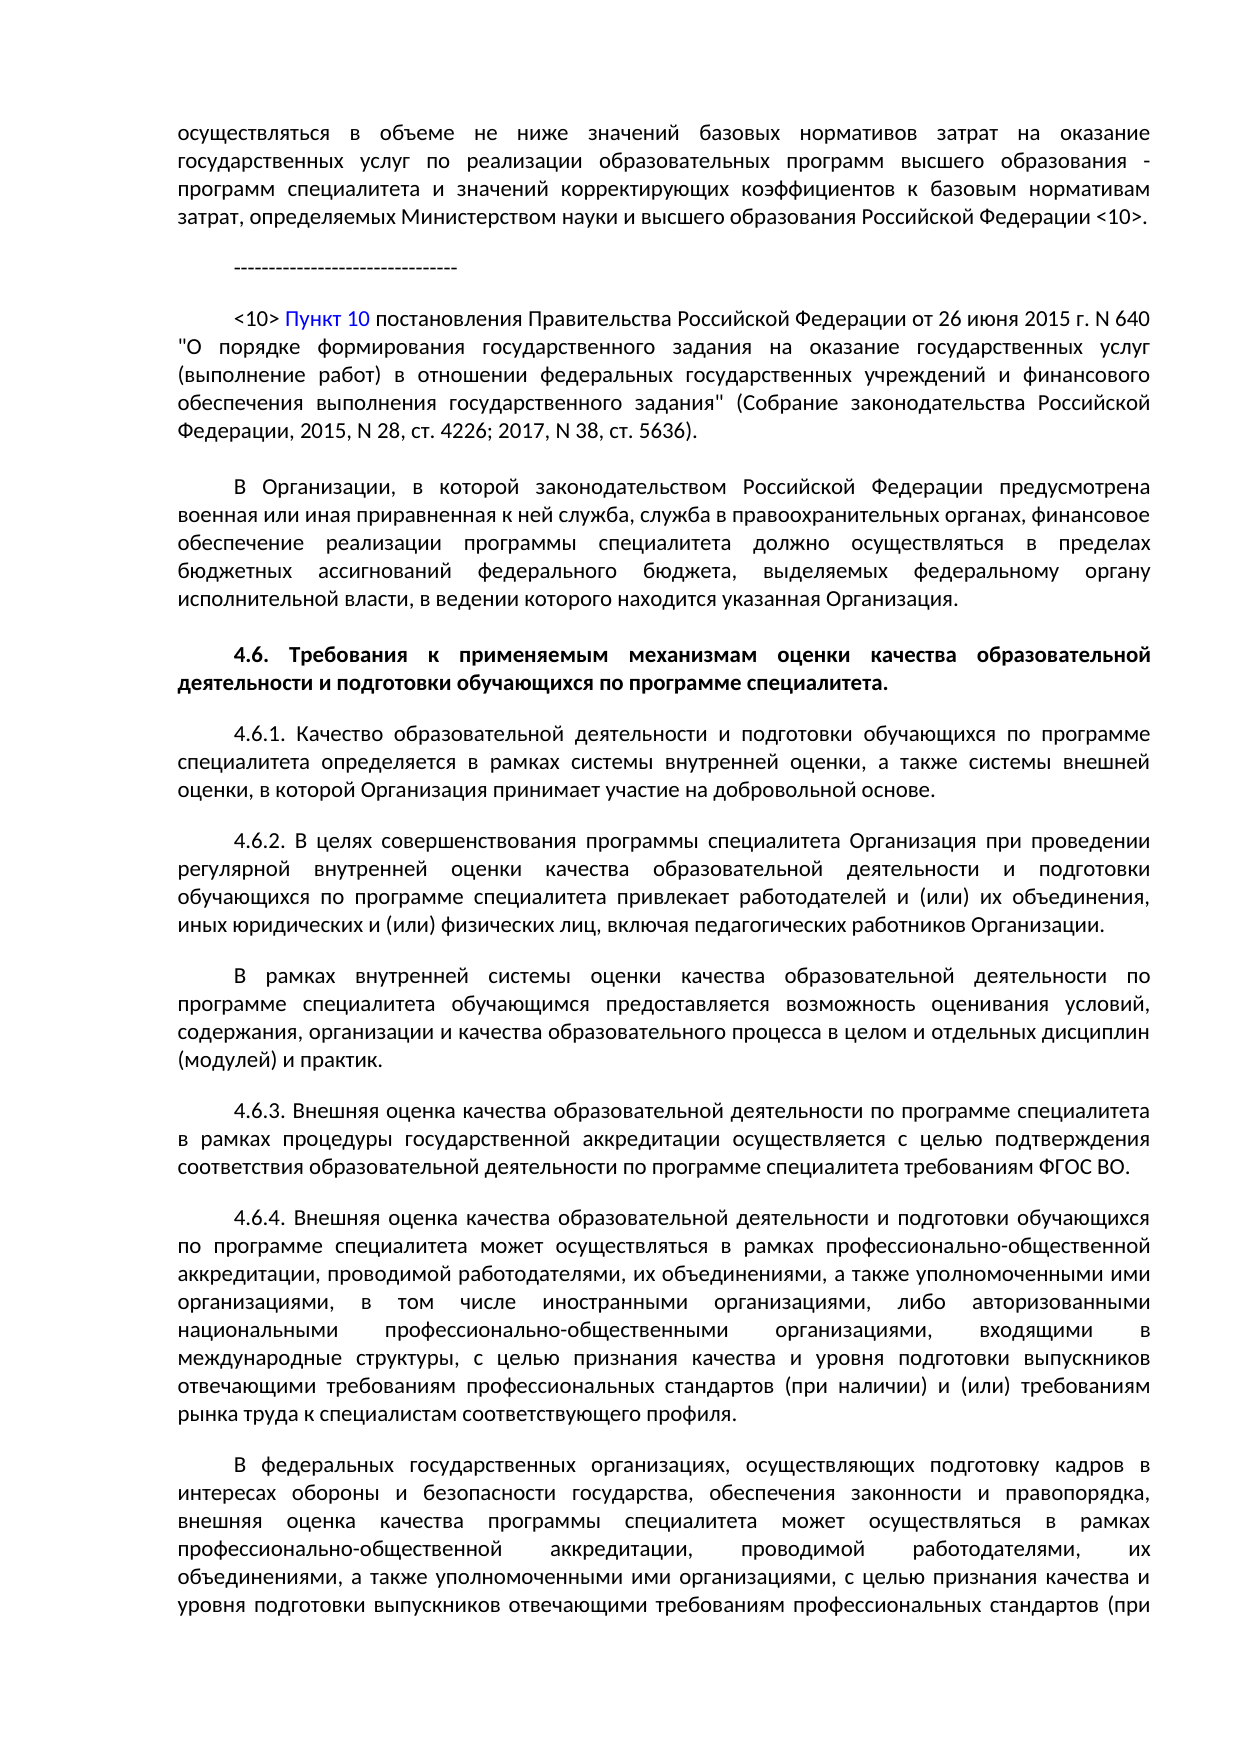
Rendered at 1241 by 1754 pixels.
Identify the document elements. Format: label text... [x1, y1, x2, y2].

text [177, 1450, 1152, 1618]
text В рамках внутренней системы оценки качества образовательной деятельности по программе специалитета обучающимся предоставляется возможность оценивания условий, содержания, организации и качества образовательного процесса в целом и отдельных дисциплин (модулей) и практик. [177, 961, 1152, 1073]
text 4.6.2. В целях совершенствования программы специалитета Организация при проведении регулярной внутренней оценки качества образовательной деятельности и подготовки обучающихся по программе специалитета привлекает работодателей и (или) их объединения, иных юридических и (или) физических лиц, включая педагогических работников Организации. [177, 826, 1152, 938]
text 4.6.1. Качество образовательной деятельности и подготовки обучающихся по программе специалитета определяется в рамках системы внутренней оценки, а также системы внешней оценки, в которой Организация принимает участие на добровольной основе. [177, 719, 1152, 803]
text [177, 118, 1152, 230]
text 4.6.4. Внешняя оценка качества образовательной деятельности и подготовки обучающихся по программе специалитета может осуществляться в рамках профессионально-общественной аккредитации, проводимой работодателями, их объединениями, а также уполномоченными ими организациями, в том числе иностранными организациями, либо авторизованными национальными профессионально-общественными организациями, входящими в международные структуры, с целью признания качества и уровня подготовки выпускников отвечающими требованиям профессиональных стандартов (при наличии) и (или) требованиям рынка труда к специалистам соответствующего профиля. [177, 1203, 1152, 1427]
text -------------------------------- [177, 253, 1152, 281]
text В Организации, в которой законодательством Российской Федерации предусмотрена военная или иная приравненная к ней служба, служба в правоохранительных органах, финансовое обеспечение реализации программы специалитета должно осуществляться в пределах бюджетных ассигнований федерального бюджета, выделяемых федеральному органу исполнительной власти, в ведении которого находится указанная Организация. [177, 472, 1152, 612]
text 4.6.3. Внешняя оценка качества образовательной деятельности по программе специалитета в рамках процедуры государственной аккредитации осуществляется с целью подтверждения соответствия образовательной деятельности по программе специалитета требованиям ФГОС ВО. [177, 1096, 1152, 1180]
text <10> Пункт 10 постановления Правительства Российской Федерации от 26 июня 2015 г. N 640 "О порядке формирования государственного задания на оказание государственных услуг (выполнение работ) в отношении федеральных государственных учреждений и финансового обеспечения выполнения государственного задания" (Собрание законодательства Российской Федерации, 2015, N 28, ст. 4226; 2017, N 38, ст. 5636). [177, 304, 1152, 444]
title 4.6. Требования к применяемым механизмам оценки качества образовательной деятельности и подготовки обучающихся по программе специалитета. [177, 640, 1152, 696]
